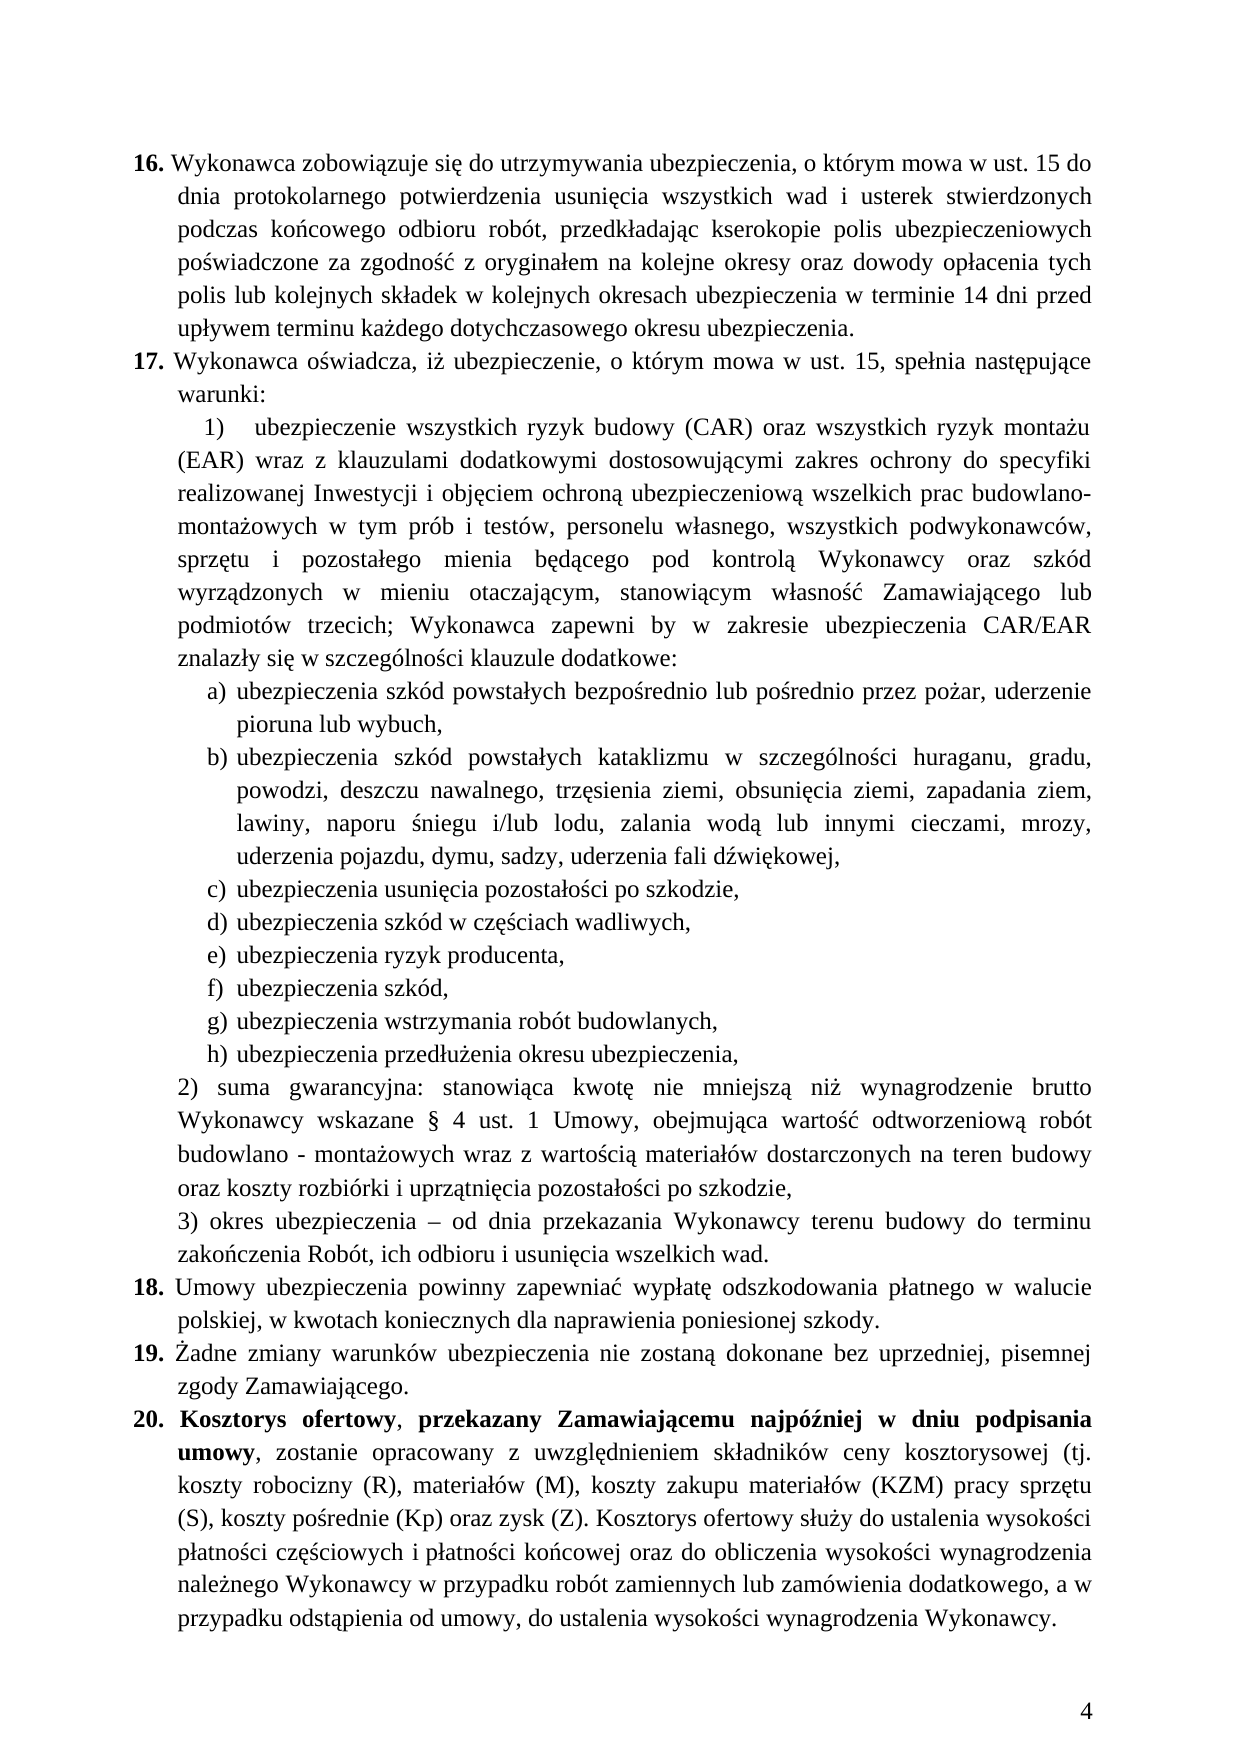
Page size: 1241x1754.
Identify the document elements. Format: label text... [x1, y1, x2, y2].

text 18. Umowy ubezpieczenia powinny zapewniać wypłatę odszkodowania płatnego w walucie polskiej, w kwotach koniecznych dla naprawienia poniesionej szkody. [133, 1272, 1092, 1334]
text 16. Wykonawca zobowiązuje się do utrzymywania ubezpieczenia, o którym mowa w ust. 15 do dnia protokolarnego potwierdzenia usunięcia wszystkich wad i usterek stwierdzonych podczas końcowego odbioru robót, przedkładając kserokopie polis ubezpieczeniowych poświadczone za zgodność z oryginałem na kolejne okresy oraz dowody opłacenia tych polis lub kolejnych składek w kolejnych okresach ubezpieczenia w terminie 14 dni przed upływem terminu każdego dotychczasowego okresu ubezpieczenia. [133, 148, 1092, 342]
text 1) ubezpieczenie wszystkich ryzyk budowy (CAR) oraz wszystkich ryzyk montażu (EAR) wraz z klauzulami dodatkowymi dostosowującymi zakres ochrony do specyfiki realizowanej Inwestycji i objęciem ochroną ubezpieczeniową wszelkich prac budowlano-montażowych w tym prób i testów, personelu własnego, wszystkich podwykonawców, sprzętu i pozostałego mienia będącego pod kontrolą Wykonawcy oraz szkód wyrządzonych w mieniu otaczającym, stanowiącym własność Zamawiającego lub podmiotów trzecich; Wykonawca zapewni by w zakresie ubezpieczenia CAR/EAR znalazły się w szczególności klauzule dodatkowe: [133, 412, 1092, 672]
text 2) suma gwarancyjna: stanowiąca kwotę nie mniejszą niż wynagrodzenie brutto Wykonawcy wskazane § 4 ust. 1 Umowy, obejmująca wartość odtworzeniową robót budowlano - montażowych wraz z wartością materiałów dostarczonych na teren budowy oraz koszty rozbiórki i uprzątnięcia pozostałości po szkodzie, [177, 1072, 1092, 1202]
text 19. Żadne zmiany warunków ubezpieczenia nie zostaną dokonane bez uprzedniej, pisemnej zgody Zamawiającego. [133, 1338, 1092, 1400]
list ubezpieczenia przedłużenia okresu ubezpieczenia, [207, 1039, 1092, 1068]
text 3) okres ubezpieczenia – od dnia przekazania Wykonawcy terenu budowy do terminu zakończenia Robót, ich odbioru i usunięcia wszelkich wad. [177, 1206, 1092, 1268]
text 20. Kosztorys ofertowy, przekazany Zamawiającemu najpóźniej w dniu podpisania umowy, zostanie opracowany z uwzględnieniem składników ceny kosztorysowej (tj. koszty robocizny (R), materiałów (M), koszty zakupu materiałów (KZM) pracy sprzętu (S), koszty pośrednie (Kp) oraz zysk (Z). Kosztorys ofertowy służy do ustalenia wysokości płatności częściowych i płatności końcowej oraz do obliczenia wysokości wynagrodzenia należnego Wykonawcy w przypadku robót zamiennych lub zamówienia dodatkowego, a w przypadku odstąpienia od umowy, do ustalenia wysokości wynagrodzenia Wykonawcy. [133, 1404, 1092, 1631]
list ubezpieczenia szkód w częściach wadliwych, [207, 907, 1092, 936]
list ubezpieczenia ryzyk producenta, [207, 940, 1092, 969]
list ubezpieczenia wstrzymania robót budowlanych, [207, 1006, 1092, 1035]
list ubezpieczenia szkód powstałych bezpośrednio lub pośrednio przez pożar, uderzenie pioruna lub wybuch, [207, 676, 1092, 738]
list ubezpieczenia usunięcia pozostałości po szkodzie, [207, 874, 1092, 903]
list ubezpieczenia szkód powstałych kataklizmu w szczególności huraganu, gradu, powodzi, deszczu nawalnego, trzęsienia ziemi, obsunięcia ziemi, zapadania ziem, lawiny, naporu śniegu i/lub lodu, zalania wodą lub innymi cieczami, mrozy, uderzenia pojazdu, dymu, sadzy, uderzenia fali dźwiękowej, [207, 742, 1092, 870]
list ubezpieczenia szkód, [207, 973, 1092, 1002]
text 17. Wykonawca oświadcza, iż ubezpieczenie, o którym mowa w ust. 15, spełnia następujące warunki: [133, 346, 1092, 408]
